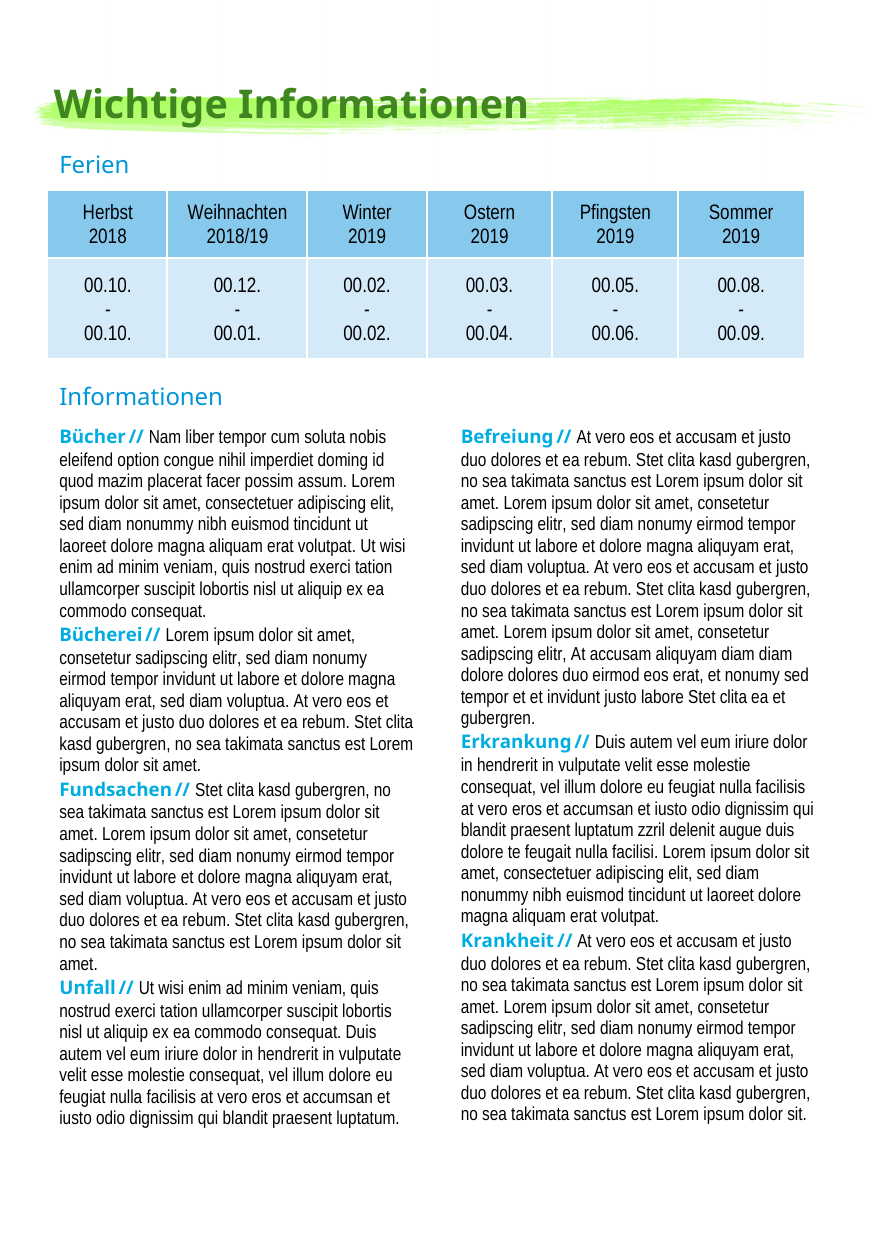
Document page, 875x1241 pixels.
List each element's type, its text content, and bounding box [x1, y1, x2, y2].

text Ferien [59, 148, 815, 180]
text Bücher // Nam liber tempor cum soluta nobis eleifend option congue nihil imperdiet doming id quod mazim placerat facer possim assum. Lorem ipsum dolor sit amet, consectetuer adipiscing elit, sed diam nonummy nibh euismod tincidunt ut laoreet dolore magna aliquam erat volutpat. Ut wisi enim ad minim veniam, quis nostrud exerci tation ullamcorper suscipit lobortis nisl ut aliquip ex ea commodo consequat. [59, 423, 413, 621]
table_cell 00.02. - 00.02. [308, 259, 426, 358]
table_cell 00.08. - 00.09. [679, 259, 804, 358]
table_cell 00.10. - 00.10. [48, 259, 166, 358]
table_header Ostern 2019 [428, 191, 551, 257]
table_header Sommer 2019 [679, 191, 804, 257]
text Erkrankung // Duis autem vel eum iriure dolor in hendrerit in vulputate velit esse molestie consequat, vel illum dolore eu feugiat nulla facilisis at vero eros et accumsan et iusto odio dignissim qui blandit praesent luptatum zzril delenit augue duis dolore te feugait nulla facilisi. Lorem ipsum dolor sit amet, consectetuer adipiscing elit, sed diam nonummy nibh euismod tincidunt ut laoreet dolore magna aliquam erat volutpat. [461, 729, 815, 927]
text Krankheit // At vero eos et accusam et justo duo dolores et ea rebum. Stet clita kasd gubergren, no sea takimata sanctus est Lorem ipsum dolor sit amet. Lorem ipsum dolor sit amet, consetetur sadipscing elitr, sed diam nonumy eirmod tempor invidunt ut labore et dolore magna aliquyam erat, sed diam voluptua. At vero eos et accusam et justo duo dolores et ea rebum. Stet clita kasd gubergren, no sea takimata sanctus est Lorem ipsum dolor sit. [461, 927, 815, 1125]
table_cell 00.12. - 00.01. [168, 259, 306, 358]
table_cell 00.05. - 00.06. [553, 259, 677, 358]
table_header Winter 2019 [308, 191, 426, 257]
text Informationen [59, 379, 815, 412]
picture [1, 2, 871, 252]
table_cell 00.03. - 00.04. [428, 259, 551, 358]
text Bücherei // Lorem ipsum dolor sit amet, consetetur sadipscing elitr, sed diam nonumy eirmod tempor invidunt ut labore et dolore magna aliquyam erat, sed diam voluptua. At vero eos et accusam et justo duo dolores et ea rebum. Stet clita kasd gubergren, no sea takimata sanctus est Lorem ipsum dolor sit amet. [59, 621, 413, 776]
text Unfall // Ut wisi enim ad minim veniam, quis nostrud exerci tation ullamcorper suscipit lobortis nisl ut aliquip ex ea commodo consequat. Duis autem vel eum iriure dolor in hendrerit in vulputate velit esse molestie consequat, vel illum dolore eu feugiat nulla facilisis at vero eros et accumsan et iusto odio dignissim qui blandit praesent luptatum. [59, 974, 413, 1129]
table_header Weihnachten 2018/19 [168, 191, 306, 257]
text Fundsachen // Stet clita kasd gubergren, no sea takimata sanctus est Lorem ipsum dolor sit amet. Lorem ipsum dolor sit amet, consetetur sadipscing elitr, sed diam nonumy eirmod tempor invidunt ut labore et dolore magna aliquyam erat, sed diam voluptua. At vero eos et accusam et justo duo dolores et ea rebum. Stet clita kasd gubergren, no sea takimata sanctus est Lorem ipsum dolor sit amet. [59, 776, 413, 974]
table_header Herbst 2018 [48, 191, 166, 257]
text Befreiung // At vero eos et accusam et justo duo dolores et ea rebum. Stet clita kasd gubergren, no sea takimata sanctus est Lorem ipsum dolor sit amet. Lorem ipsum dolor sit amet, consetetur sadipscing elitr, sed diam nonumy eirmod tempor invidunt ut labore et dolore magna aliquyam erat, sed diam voluptua. At vero eos et accusam et justo duo dolores et ea rebum. Stet clita kasd gubergren, no sea takimata sanctus est Lorem ipsum dolor sit amet. Lorem ipsum dolor sit amet, consetetur sadipscing elitr, At accusam aliquyam diam diam dolore dolores duo eirmod eos erat, et nonumy sed tempor et et invidunt justo labore Stet clita ea et gubergren. [461, 423, 815, 729]
table_header Pfingsten 2019 [553, 191, 677, 257]
